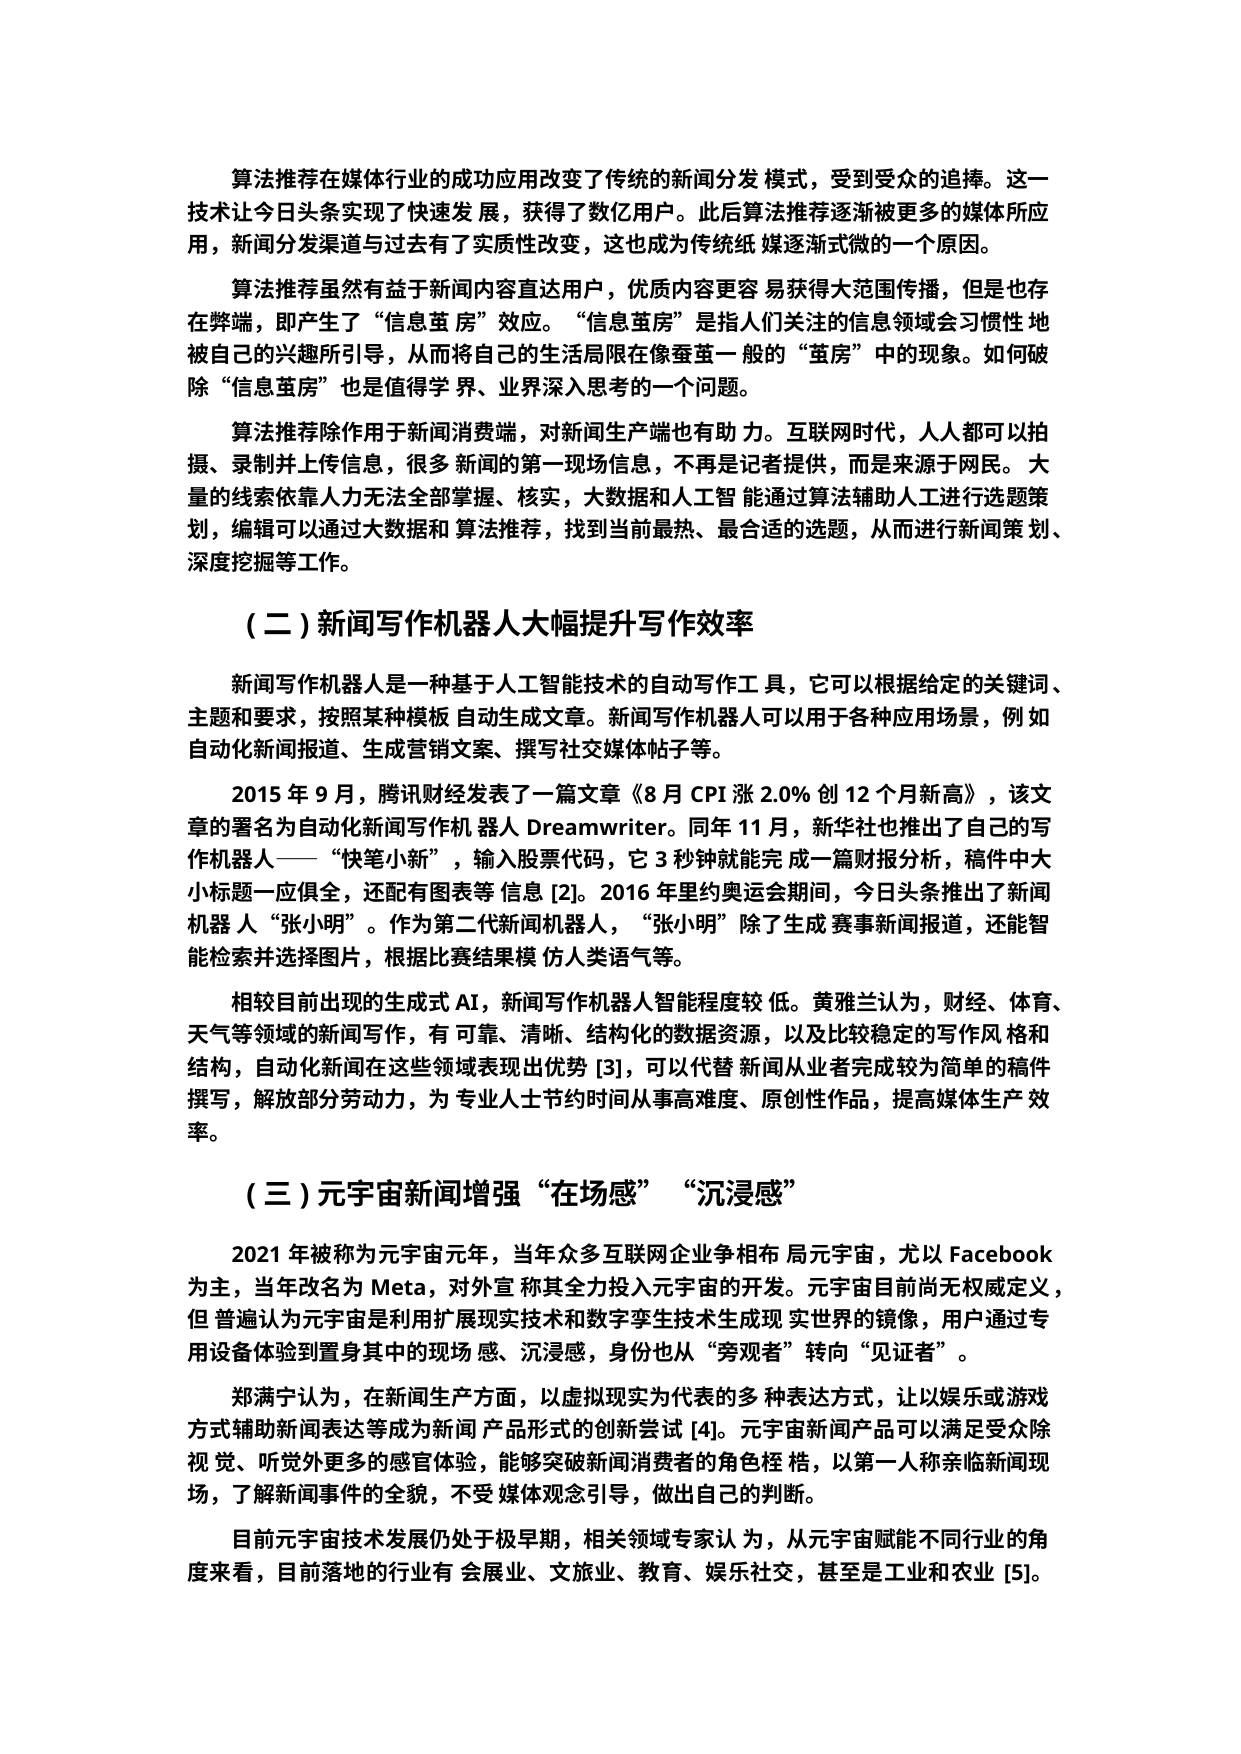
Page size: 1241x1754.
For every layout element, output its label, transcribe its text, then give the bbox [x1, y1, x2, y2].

text 新闻写作机器人是一种基于人工智能技术的自动写作工 具，它可以根据给定的关键词、主题和要求，按照某种模板 自动生成文章。新闻写作机器人可以用于各种应用场景，例 如自动化新闻报道、生成营销文案、撰写社交媒体帖子等。 [187, 667, 1053, 764]
text 2021 年被称为元宇宙元年，当年众多互联网企业争相布 局元宇宙，尤以 Facebook 为主，当年改名为 Meta，对外宣 称其全力投入元宇宙的开发。元宇宙目前尚无权威定义，但 普遍认为元宇宙是利用扩展现实技术和数字孪生技术生成现 实世界的镜像，用户通过专用设备体验到置身其中的现场 感、沉浸感，身份也从“旁观者”转向“见证者”。 [187, 1237, 1053, 1367]
text 郑满宁认为，在新闻生产方面，以虚拟现实为代表的多 种表达方式，让以娱乐或游戏方式辅助新闻表达等成为新闻 产品形式的创新尝试 [4]。元宇宙新闻产品可以满足受众除视 觉、听觉外更多的感官体验，能够突破新闻消费者的角色桎 梏，以第一人称亲临新闻现场，了解新闻事件的全貌，不受 媒体观念引导，做出自己的判断。 [187, 1379, 1053, 1509]
text 算法推荐在媒体行业的成功应用改变了传统的新闻分发 模式，受到受众的追捧。这一技术让今日头条实现了快速发 展，获得了数亿用户。此后算法推荐逐渐被更多的媒体所应 用，新闻分发渠道与过去有了实质性改变，这也成为传统纸 媒逐渐式微的一个原因。 [187, 162, 1053, 259]
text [187, 1522, 1053, 1587]
text 算法推荐除作用于新闻消费端，对新闻生产端也有助 力。互联网时代，人人都可以拍摄、录制并上传信息，很多 新闻的第一现场信息，不再是记者提供，而是来源于网民。 大量的线索依靠人力无法全部掌握、核实，大数据和人工智 能通过算法辅助人工进行选题策划，编辑可以通过大数据和 算法推荐，找到当前最热、最合适的选题，从而进行新闻策 划、深度挖掘等工作。 [187, 414, 1053, 577]
text 相较目前出现的生成式 AI，新闻写作机器人智能程度较 低。黄雅兰认为，财经、体育、天气等领域的新闻写作，有 可靠、清晰、结构化的数据资源，以及比较稳定的写作风 格和结构，自动化新闻在这些领域表现出优势 [3]，可以代替 新闻从业者完成较为简单的稿件撰写，解放部分劳动力，为 专业人士节约时间从事高难度、原创性作品，提高媒体生产 效率。 [187, 984, 1053, 1147]
text 2015 年 9 月，腾讯财经发表了一篇文章《8 月 CPI 涨 2.0% 创 12 个月新高》，该文章的署名为自动化新闻写作机 器人 Dreamwriter。同年 11 月，新华社也推出了自己的写作机器人——“快笔小新”，输入股票代码，它 3 秒钟就能完 成一篇财报分析，稿件中大小标题一应俱全，还配有图表等 信息 [2]。2016 年里约奥运会期间，今日头条推出了新闻机器 人“张小明”。作为第二代新闻机器人，“张小明”除了生成 赛事新闻报道，还能智能检索并选择图片，根据比赛结果模 仿人类语气等。 [187, 777, 1053, 972]
text ( 三 ) 元宇宙新闻增强“在场感”“沉浸感” [187, 1159, 1053, 1224]
text ( 二 ) 新闻写作机器人大幅提升写作效率 [187, 589, 1053, 654]
text 算法推荐虽然有益于新闻内容直达用户，优质内容更容 易获得大范围传播，但是也存在弊端，即产生了“信息茧 房”效应。“信息茧房”是指人们关注的信息领域会习惯性 地被自己的兴趣所引导，从而将自己的生活局限在像蚕茧一 般的“茧房”中的现象。如何破除“信息茧房”也是值得学 界、业界深入思考的一个问题。 [187, 272, 1053, 402]
